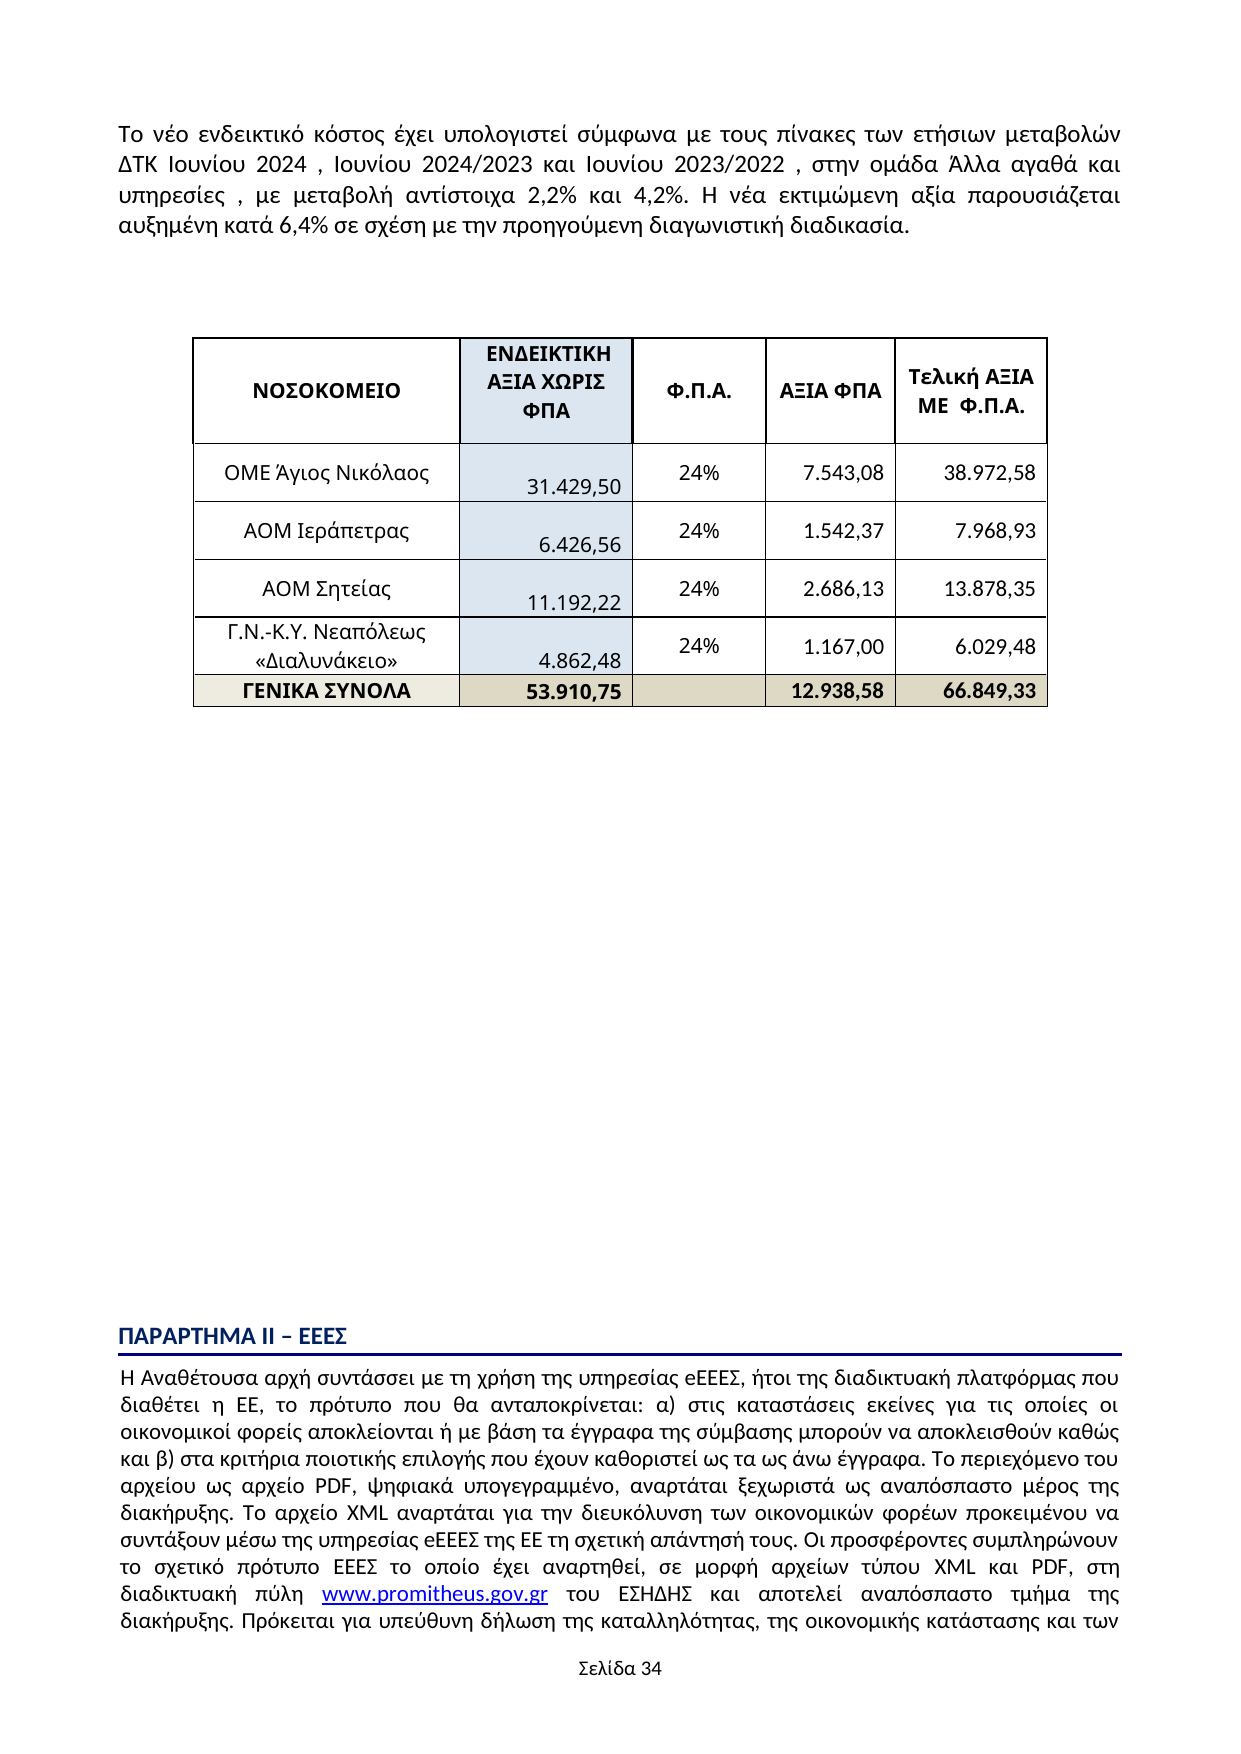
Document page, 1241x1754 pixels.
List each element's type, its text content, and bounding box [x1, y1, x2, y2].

table_cell 13.878,35 [896, 559, 1047, 616]
table_cell 2.686,13 [766, 560, 895, 616]
table_cell 1.542,37 [766, 502, 895, 559]
table_cell 6.426,56 [460, 502, 632, 559]
table_cell Γ.Ν.-Κ.Υ. Νεαπόλεως «Διαλυνάκειο» [194, 617, 459, 674]
table_cell [633, 675, 765, 706]
table_header ΕΝΔΕΙΚΤΙΚΗ ΑΞΙΑ ΧΩΡΙΣ ΦΠΑ [461, 339, 631, 443]
table_cell 1.167,00 [766, 618, 895, 674]
table_cell 24% [633, 502, 765, 559]
subtitle ΠΑΡΑΡΤΗΜΑ ΙI – ΕΕΕΣ [118, 1320, 1122, 1353]
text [120, 1364, 1120, 1634]
table_cell 4.862,48 [460, 618, 632, 674]
table_cell ΓΕΝΙΚΑ ΣΥΝΟΛΑ [194, 675, 459, 706]
table_cell 24% [633, 560, 765, 616]
table_cell ΟΜΕ Άγιος Νικόλαος [194, 444, 459, 501]
table_cell 53.910,75 [460, 675, 632, 706]
table_cell 7.543,08 [766, 444, 895, 501]
table_cell 11.192,22 [460, 560, 632, 616]
table_cell 24% [633, 444, 765, 501]
table_cell 31.429,50 [460, 444, 632, 501]
table_header ΑΞΙΑ ΦΠΑ [767, 339, 894, 443]
table_header Τελική ΑΞΙΑ ΜΕ Φ.Π.Α. [896, 339, 1046, 443]
table_header ΝΟΣΟΚΟΜΕΙΟ [194, 339, 459, 443]
table_cell 66.849,33 [896, 674, 1047, 706]
text Το νέο ενδεικτικό κόστος έχει υπολογιστεί σύμφωνα με τους πίνακες των ετήσιων μεταβολών ΔΤΚ Ιουνίου 2024 , Ιουνίου 2024/2023 και Ιουνίου 2023/2022 , στην ομάδα Άλλα αγαθά και υπηρεσίες , με μεταβολή αντίστοιχα 2,2% και 4,2%. Η νέα εκτιμώμενη αξία παρουσιάζεται αυξημένη κατά 6,4% σε σχέση με την προηγούμενη διαγωνιστική διαδικασία. [118, 118, 1122, 240]
table_cell 6.029,48 [896, 616, 1047, 674]
table_cell ΑΟΜ Ιεράπετρας [194, 502, 459, 559]
table_cell 7.968,93 [896, 501, 1047, 559]
table_cell 24% [633, 618, 765, 674]
table_header Φ.Π.Α. [634, 339, 765, 443]
table_cell 38.972,58 [896, 444, 1047, 501]
table_cell 12.938,58 [766, 675, 895, 706]
table_cell ΑΟΜ Σητείας [194, 560, 459, 616]
